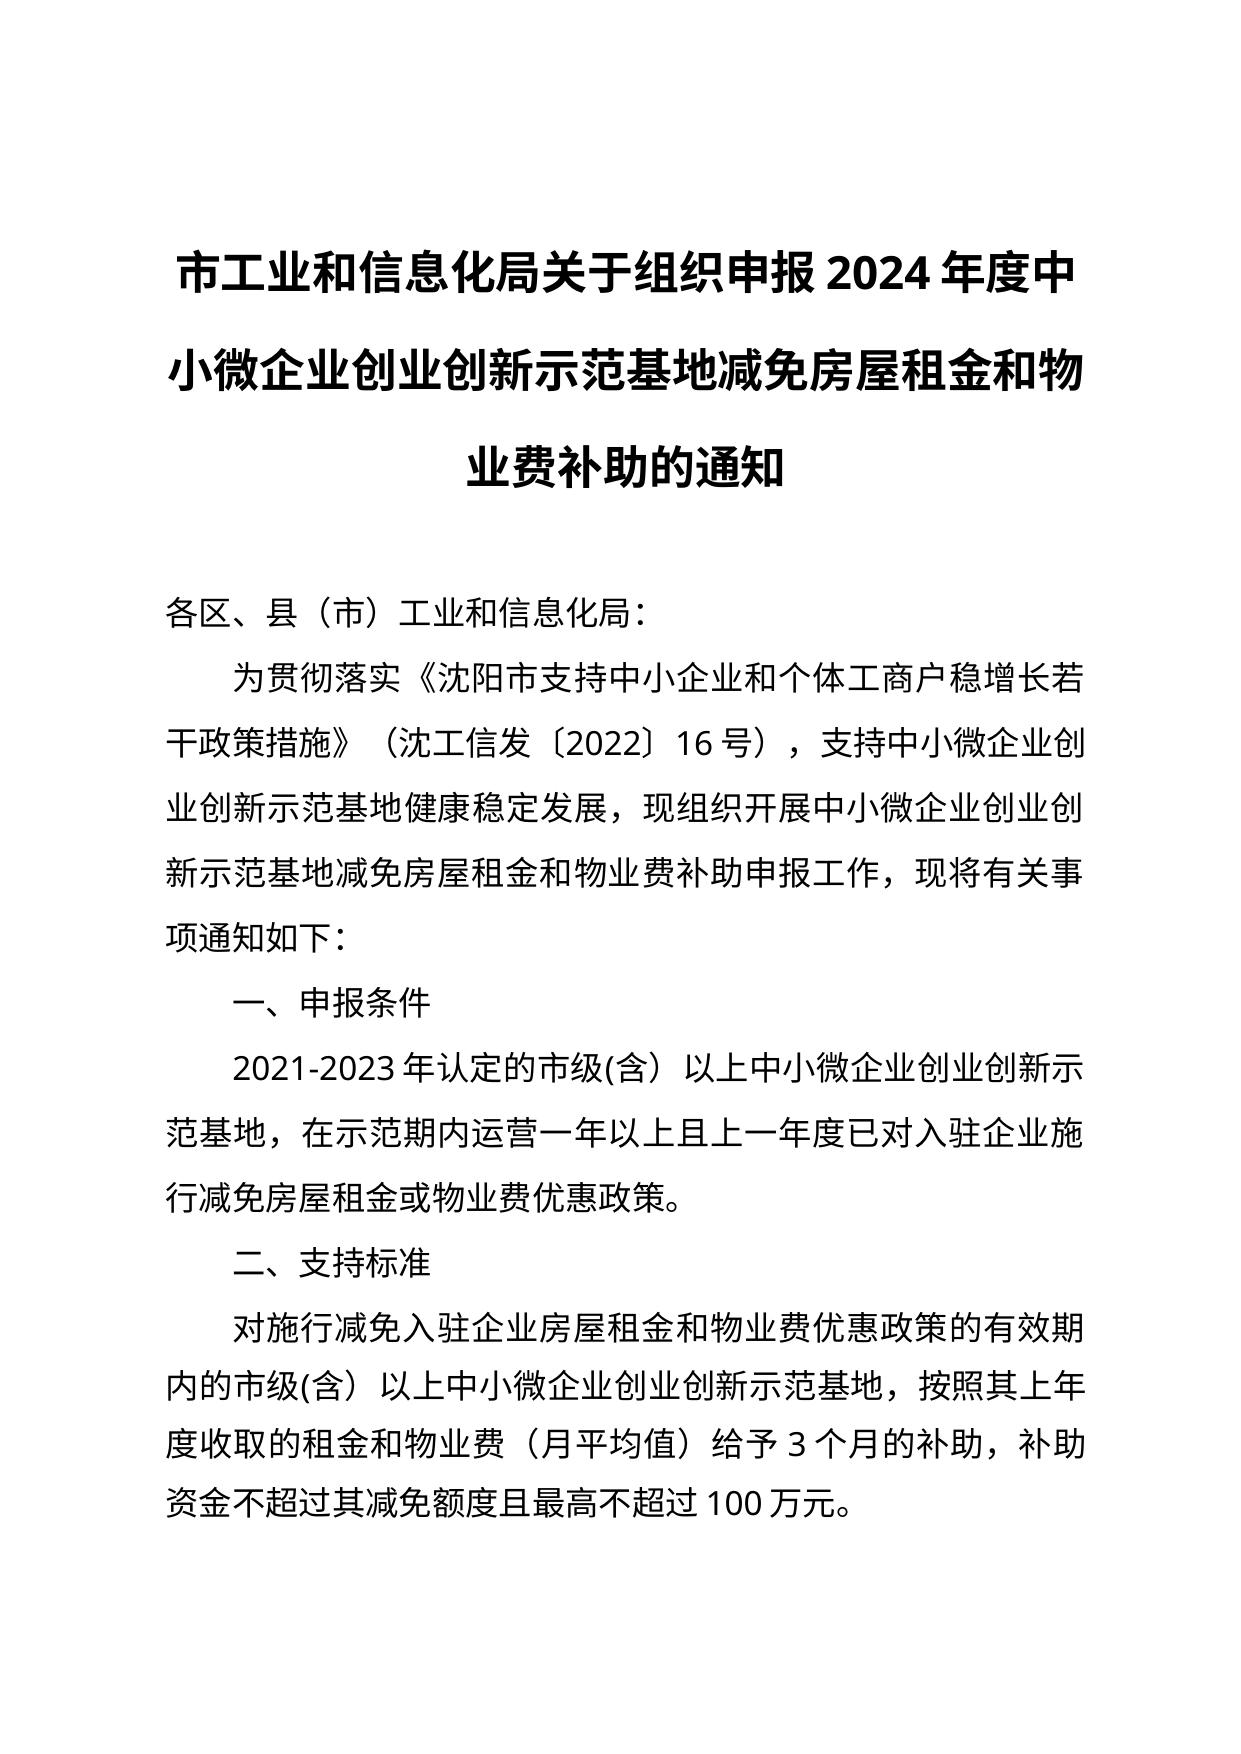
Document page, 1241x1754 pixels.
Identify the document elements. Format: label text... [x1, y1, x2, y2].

text 各区、县（市）工业和信息化局： [165, 578, 1087, 643]
text 对施行减免入驻企业房屋租金和物业费优惠政策的有效期内的市级(含）以上中小微企业创业创新示范基地，按照其上年度收取的租金和物业费（月平均值）给予3个月的补助，补助资金不超过其减免额度且最高不超过100万元。 [165, 1293, 1087, 1527]
text 2021-2023年认定的市级(含）以上中小微企业创业创新示范基地，在示范期内运营一年以上且上一年度已对入驻企业施行减免房屋租金或物业费优惠政策。 [165, 1033, 1087, 1228]
text 为贯彻落实《沈阳市支持中小企业和个体工商户稳增长若干政策措施》（沈工信发〔2022〕16号），支持中小微企业创业创新示范基地健康稳定发展，现组织开展中小微企业创业创新示范基地减免房屋租金和物业费补助申报工作，现将有关事项通知如下： [165, 643, 1087, 968]
text 一、申报条件 [165, 968, 1087, 1033]
text 二、支持标准 [165, 1228, 1087, 1293]
text 市工业和信息化局关于组织申报2024年度中小微企业创业创新示范基地减免房屋租金和物业费补助的通知 [165, 221, 1087, 513]
